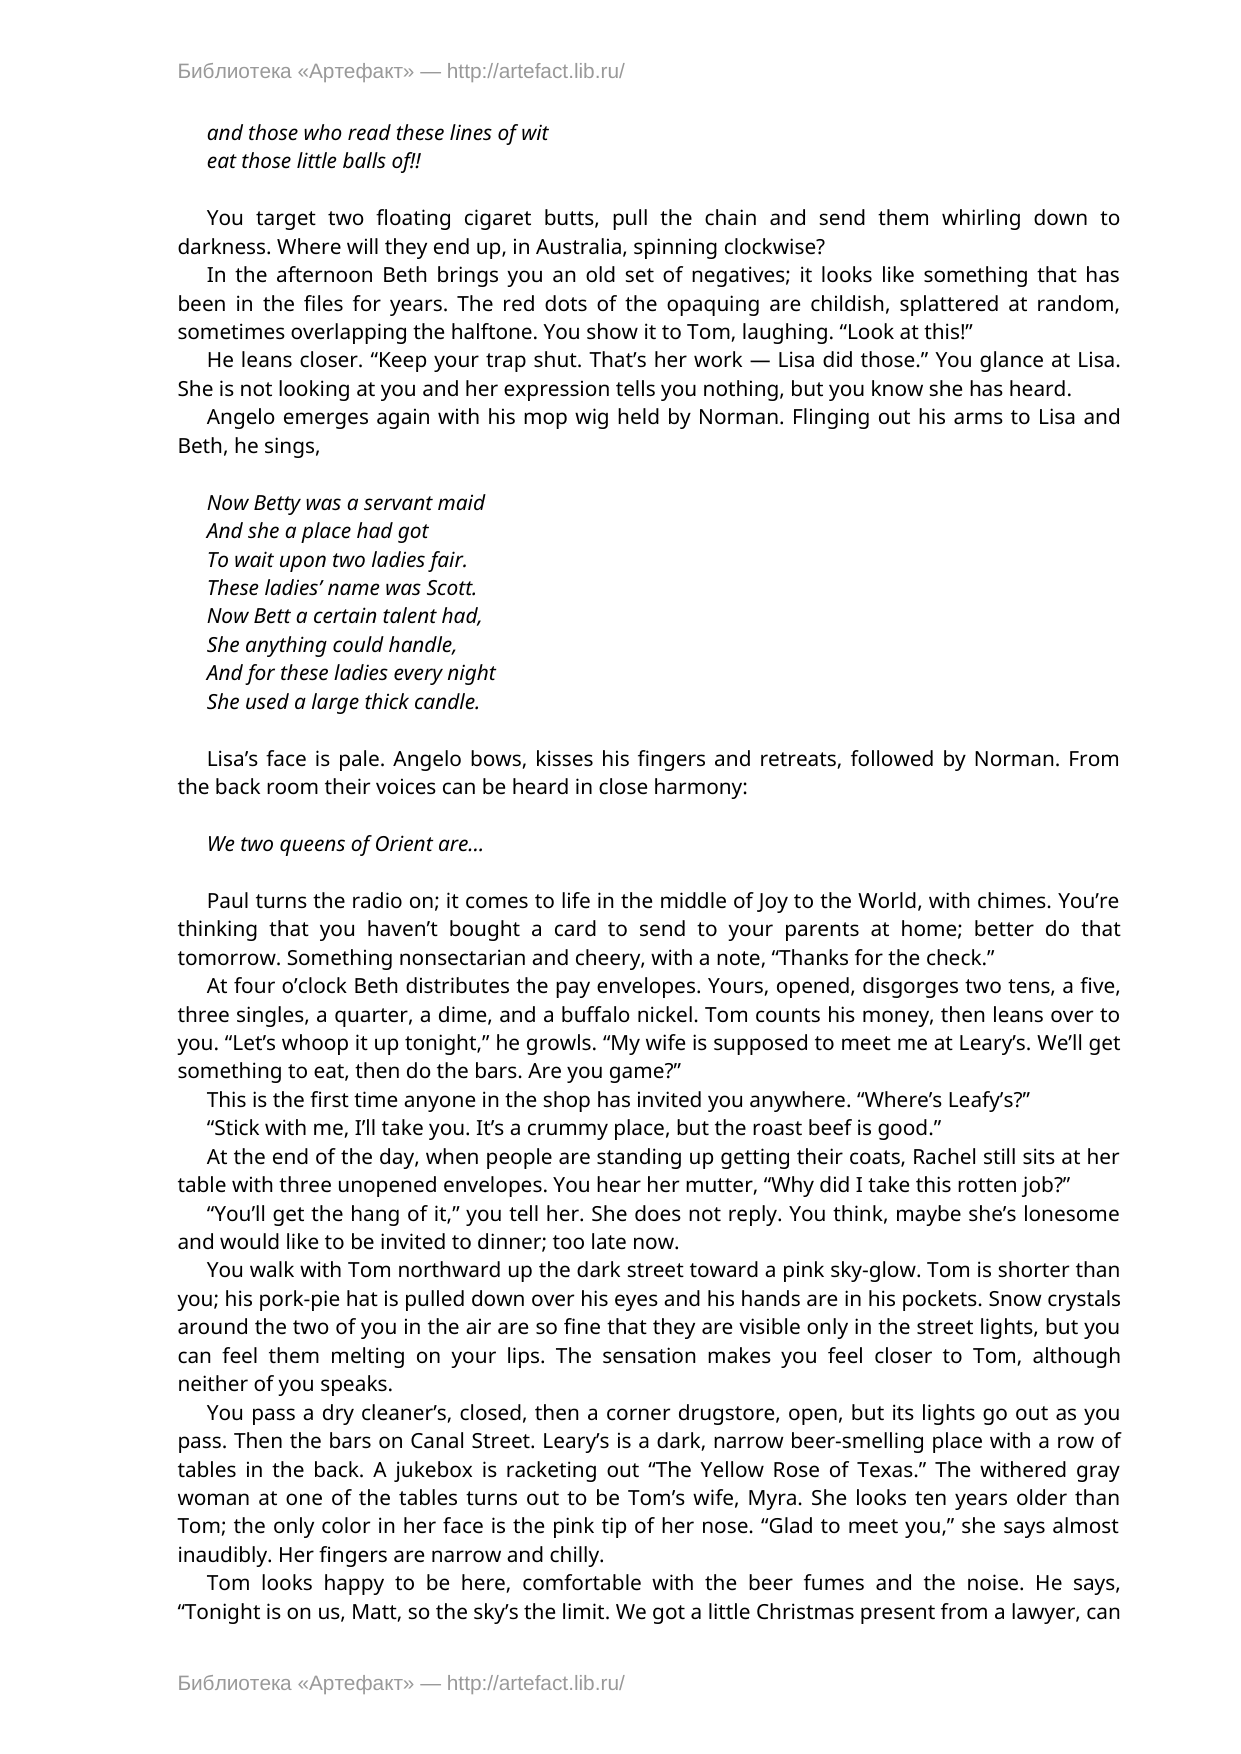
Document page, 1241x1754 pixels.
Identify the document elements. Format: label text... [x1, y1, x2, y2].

text You walk with Tom northward up the dark street toward a pink sky-glow. Tom is shorter than you; his pork-pie hat is pulled down over his eyes and his hands are in his pockets. Snow crystals around the two of you in the air are so fine that they are visible only in the street lights, but you can feel them melting on your lips. The sensation makes you feel closer to Tom, although neither of you speaks. [177, 1256, 1122, 1398]
text and those who read these lines of wit [177, 118, 1122, 147]
text She anything could handle, [177, 630, 1122, 658]
text Angelo emerges again with his mop wig held by Norman. Flinging out his arms to Lisa and Beth, he sings, [177, 402, 1122, 459]
text Lisa’s face is pale. Angelo bows, kisses his fingers and retreats, followed by Norman. From the back room their voices can be heard in close harmony: [177, 744, 1122, 801]
text Paul turns the radio on; it comes to life in the middle of Joy to the World, with chimes. You’re thinking that you haven’t bought a card to send to your parents at home; better do that tomorrow. Something nonsectarian and cheery, with a note, “Thanks for the check.” [177, 886, 1122, 971]
text To wait upon two ladies fair. [177, 545, 1122, 573]
text You target two floating cigaret butts, pull the chain and send them whirling down to darkness. Where will they end up, in Australia, spinning clockwise? [177, 203, 1122, 260]
text eat those little balls of!! [177, 147, 1122, 175]
text “Stick with me, I’ll take you. It’s a crummy place, but the roast beef is good.” [177, 1113, 1122, 1142]
text We two queens of Orient are… [177, 829, 1122, 857]
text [177, 1568, 1122, 1625]
text And she a place had got [177, 516, 1122, 545]
text “You’ll get the hang of it,” you tell her. She does not reply. You think, maybe she’s lonesome and would like to be invited to dinner; too late now. [177, 1199, 1122, 1256]
text These ladies’ name was Scott. [177, 573, 1122, 602]
text At the end of the day, when people are standing up getting their coats, Rachel still sits at her table with three unopened envelopes. You hear her mutter, “Why did I take this rotten job?” [177, 1142, 1122, 1199]
text Now Betty was a servant maid [177, 488, 1122, 516]
text You pass a dry cleaner’s, closed, then a corner drugstore, open, but its lights go out as you pass. Then the bars on Canal Street. Leary’s is a dark, narrow beer-smelling place with a row of tables in the back. A jukebox is racketing out “The Yellow Rose of Texas.” The withered gray woman at one of the tables turns out to be Tom’s wife, Myra. She looks ten years older than Tom; the only color in her face is the pink tip of her nose. “Glad to meet you,” she says almost inaudibly. Her fingers are narrow and chilly. [177, 1398, 1122, 1568]
text Now Bett a certain talent had, [177, 602, 1122, 630]
text In the afternoon Beth brings you an old set of negatives; it looks like something that has been in the files for years. The red dots of the opaquing are childish, splattered at random, sometimes overlapping the halftone. You show it to Tom, laughing. “Look at this!” [177, 260, 1122, 346]
text He leans closer. “Keep your trap shut. That’s her work — Lisa did those.” You glance at Lisa. She is not looking at you and her expression tells you nothing, but you know she has heard. [177, 346, 1122, 402]
text She used a large thick candle. [177, 687, 1122, 715]
text At four o’clock Beth distributes the pay envelopes. Yours, opened, disgorges two tens, a five, three singles, a quarter, a dime, and a buffalo nickel. Tom counts his money, then leans over to you. “Let’s whoop it up tonight,” he growls. “My wife is supposed to meet me at Leary’s. We’ll get something to eat, then do the bars. Are you game?” [177, 971, 1122, 1085]
text This is the first time anyone in the shop has invited you anywhere. “Where’s Leafy’s?” [177, 1085, 1122, 1113]
text And for these ladies every night [177, 658, 1122, 687]
